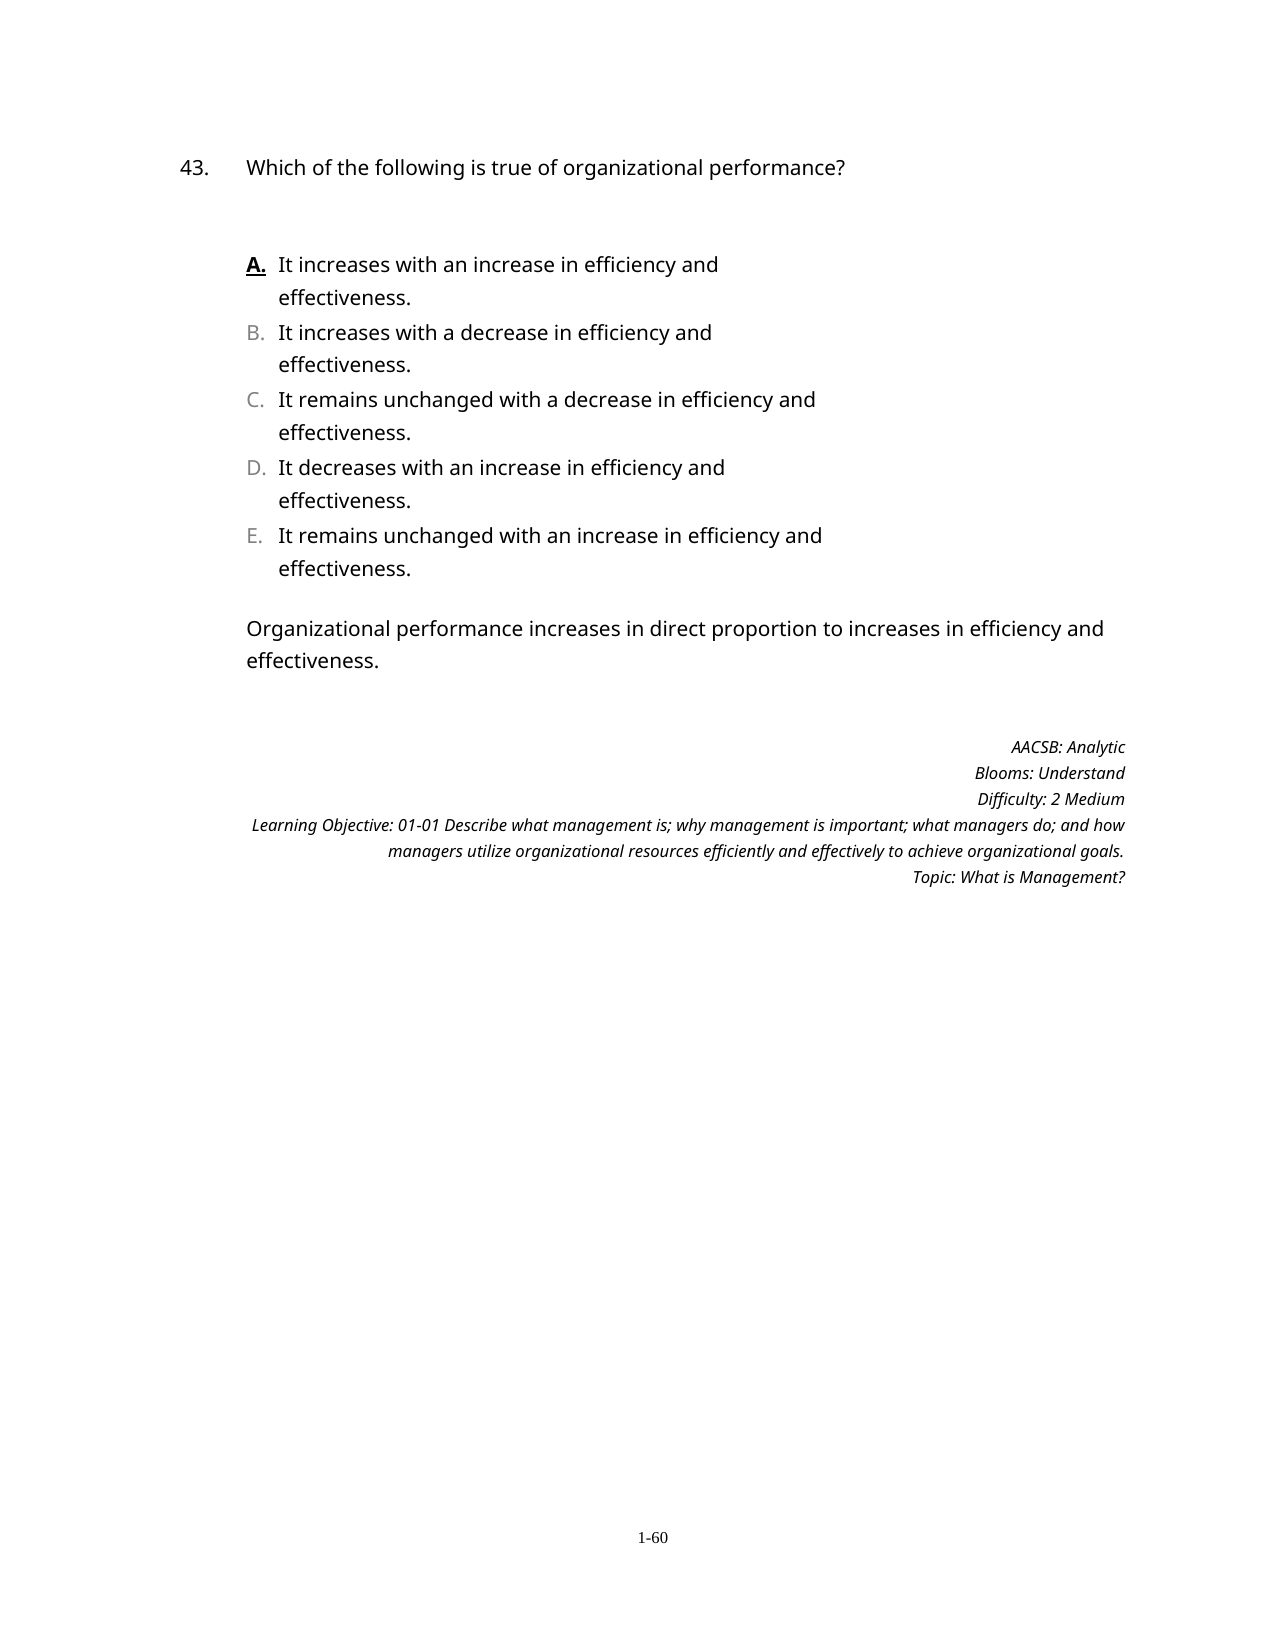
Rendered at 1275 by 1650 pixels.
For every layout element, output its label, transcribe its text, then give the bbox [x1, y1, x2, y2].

table_header Which of the following is true of organizational performance? Organizational performance increases in direct proportion to increases in efficiency and effectiveness. [246, 153, 1125, 706]
table_header AACSB: Analytic Blooms: Understand Difficulty: 2 Medium Learning Objective: 01-01 Describe what management is; why management is important; what managers do; and how managers utilize organizational resources efficiently and effectively to achieve organizational goals. Topic: What is Management? [180, 736, 1125, 924]
table_header 43. [180, 153, 246, 706]
